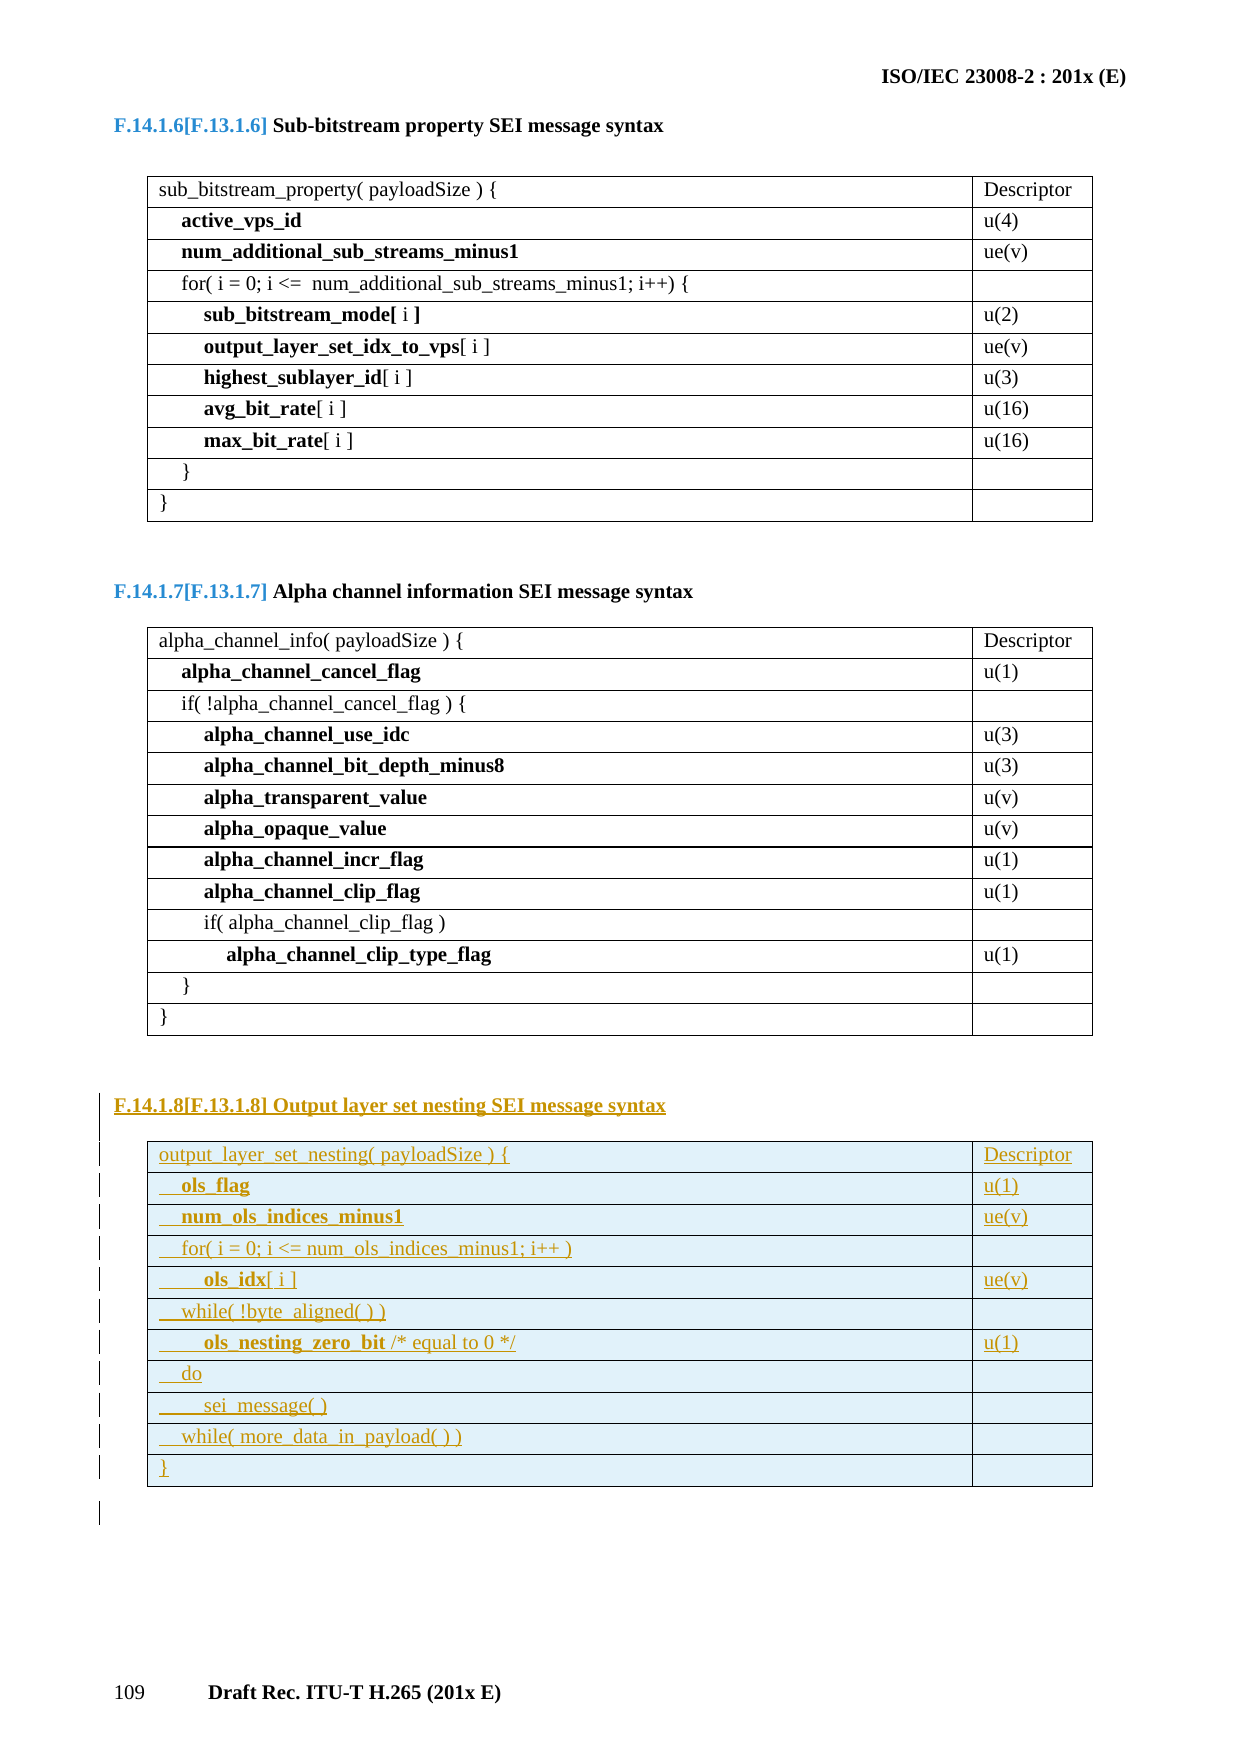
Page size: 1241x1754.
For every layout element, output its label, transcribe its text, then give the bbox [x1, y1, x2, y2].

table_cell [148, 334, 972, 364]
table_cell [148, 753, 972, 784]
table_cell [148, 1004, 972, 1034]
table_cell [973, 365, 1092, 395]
list Alpha channel information SEI message syntax [113, 579, 1127, 603]
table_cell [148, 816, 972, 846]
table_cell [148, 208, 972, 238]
list Sub-bitstream property SEI message syntax [113, 113, 1127, 137]
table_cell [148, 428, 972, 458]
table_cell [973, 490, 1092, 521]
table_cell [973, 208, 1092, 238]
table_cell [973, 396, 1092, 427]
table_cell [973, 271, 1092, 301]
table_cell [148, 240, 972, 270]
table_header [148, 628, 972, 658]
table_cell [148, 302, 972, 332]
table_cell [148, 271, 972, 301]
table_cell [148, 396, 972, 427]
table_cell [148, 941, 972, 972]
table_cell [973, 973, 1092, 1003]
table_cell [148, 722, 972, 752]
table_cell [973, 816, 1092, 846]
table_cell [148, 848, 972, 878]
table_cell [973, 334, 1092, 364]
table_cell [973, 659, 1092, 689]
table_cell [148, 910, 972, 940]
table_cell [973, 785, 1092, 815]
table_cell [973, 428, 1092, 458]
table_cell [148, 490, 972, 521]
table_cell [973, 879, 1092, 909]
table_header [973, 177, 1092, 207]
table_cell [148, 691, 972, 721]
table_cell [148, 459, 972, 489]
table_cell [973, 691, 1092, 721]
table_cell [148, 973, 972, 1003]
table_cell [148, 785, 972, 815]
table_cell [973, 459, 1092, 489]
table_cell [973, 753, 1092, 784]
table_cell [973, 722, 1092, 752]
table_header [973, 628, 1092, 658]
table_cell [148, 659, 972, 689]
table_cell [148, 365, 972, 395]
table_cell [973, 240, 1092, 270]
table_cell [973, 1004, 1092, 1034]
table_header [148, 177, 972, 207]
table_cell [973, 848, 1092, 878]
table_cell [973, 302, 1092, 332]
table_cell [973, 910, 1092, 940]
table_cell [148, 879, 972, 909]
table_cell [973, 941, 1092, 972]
